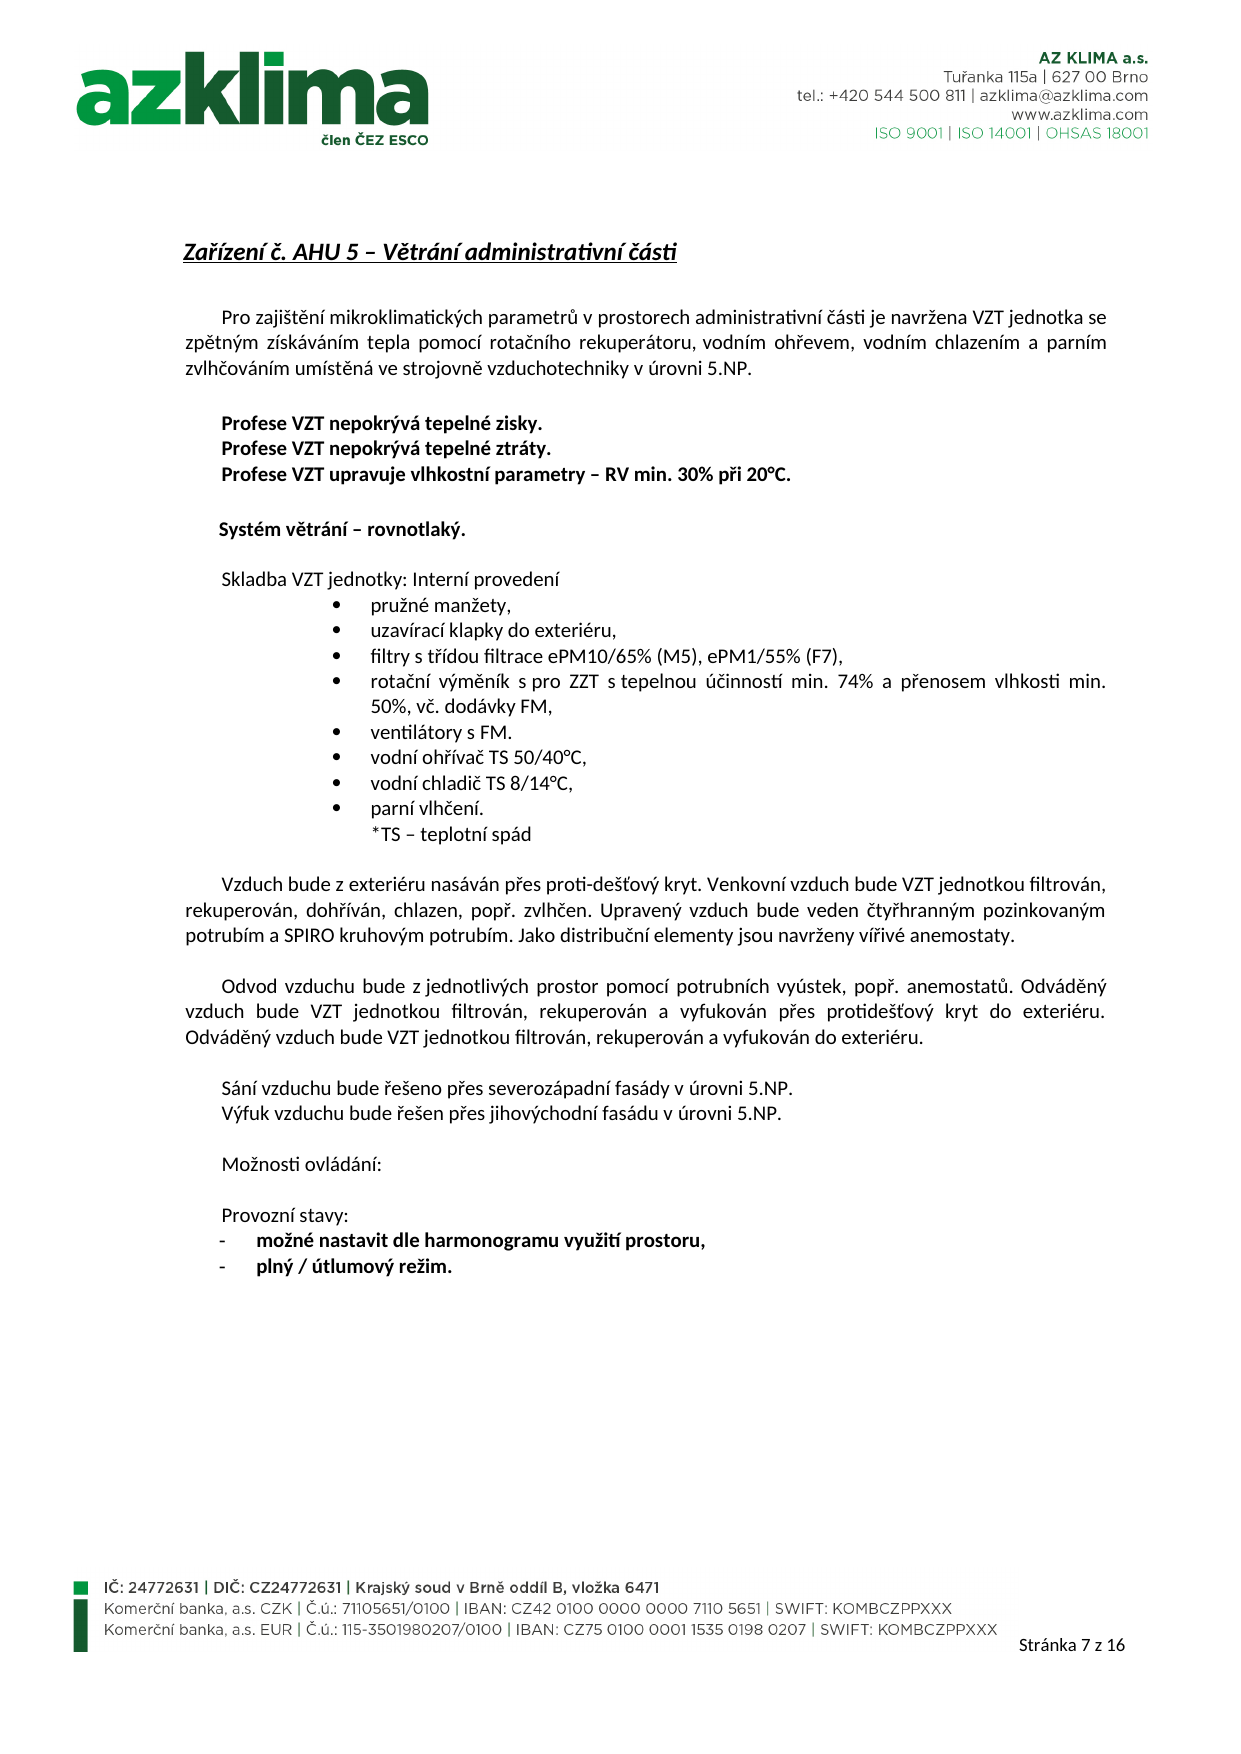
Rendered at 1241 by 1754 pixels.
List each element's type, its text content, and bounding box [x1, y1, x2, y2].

text *TS – teplotní spád [370, 821, 1107, 846]
text Zařízení č. AHU 5 – Větrání administrativní části [148, 236, 1107, 266]
text Pro zajištění mikroklimatických parametrů v prostorech administrativní části je navržena VZT jednotka se zpětným získáváním tepla pomocí rotačního rekuperátoru, vodním ohřevem, vodním chlazením a parním zvlhčováním umístěná ve strojovně vzduchotechniky v úrovni 5.NP. [185, 304, 1107, 380]
text Profese VZT upravuje vlhkostní parametry – RV min. 30% při 20°C. [221, 461, 1107, 486]
list plný / útlumový režim. [218, 1253, 1107, 1278]
list ventilátory s FM. [333, 719, 1107, 744]
text Provozní stavy: [185, 1202, 1107, 1227]
text Možnosti ovládání: [185, 1151, 1107, 1177]
list vodní chladič TS 8/14°C, [333, 770, 1107, 795]
list parní vlhčení. [333, 795, 1107, 821]
text Odvod vzduchu bude z jednotlivých prostor pomocí potrubních vyústek, popř. anemostatů. Odváděný vzduch bude VZT jednotkou filtrován, rekuperován a vyfukován přes protidešťový kryt do exteriéru. Odváděný vzduch bude VZT jednotkou filtrován, rekuperován a vyfukován do exteriéru. [185, 973, 1107, 1049]
text Výfuk vzduchu bude řešen přes jihovýchodní fasádu v úrovni 5.NP. [185, 1100, 1107, 1126]
picture [73, 1567, 1019, 1652]
text Skladba VZT jednotky: Interní provedení [185, 567, 1107, 592]
text Systém větrání – rovnotlaký. [183, 516, 1107, 541]
list uzavírací klapky do exteriéru, [333, 617, 1107, 643]
list filtry s třídou filtrace ePM10/65% (M5), ePM1/55% (F7), [333, 643, 1107, 668]
picture [73, 44, 1154, 151]
list rotační výměník s pro ZZT s tepelnou účinností min. 74% a přenosem vlhkosti min. 50%, vč. dodávky FM, [333, 668, 1107, 719]
text Profese VZT nepokrývá tepelné ztráty. [221, 435, 1107, 461]
list možné nastavit dle harmonogramu využití prostoru, [218, 1227, 1107, 1253]
list pružné manžety, [333, 592, 1107, 617]
text Profese VZT nepokrývá tepelné zisky. [221, 410, 1107, 435]
text Sání vzduchu bude řešeno přes severozápadní fasády v úrovni 5.NP. [185, 1075, 1107, 1100]
text Vzduch bude z exteriéru nasáván přes proti-dešťový kryt. Venkovní vzduch bude VZT jednotkou filtrován, rekuperován, dohříván, chlazen, popř. zvlhčen. Upravený vzduch bude veden čtyřhranným pozinkovaným potrubím a SPIRO kruhovým potrubím. Jako distribuční elementy jsou navrženy vířivé anemostaty. [185, 872, 1107, 948]
list vodní ohřívač TS 50/40°C, [333, 744, 1107, 770]
